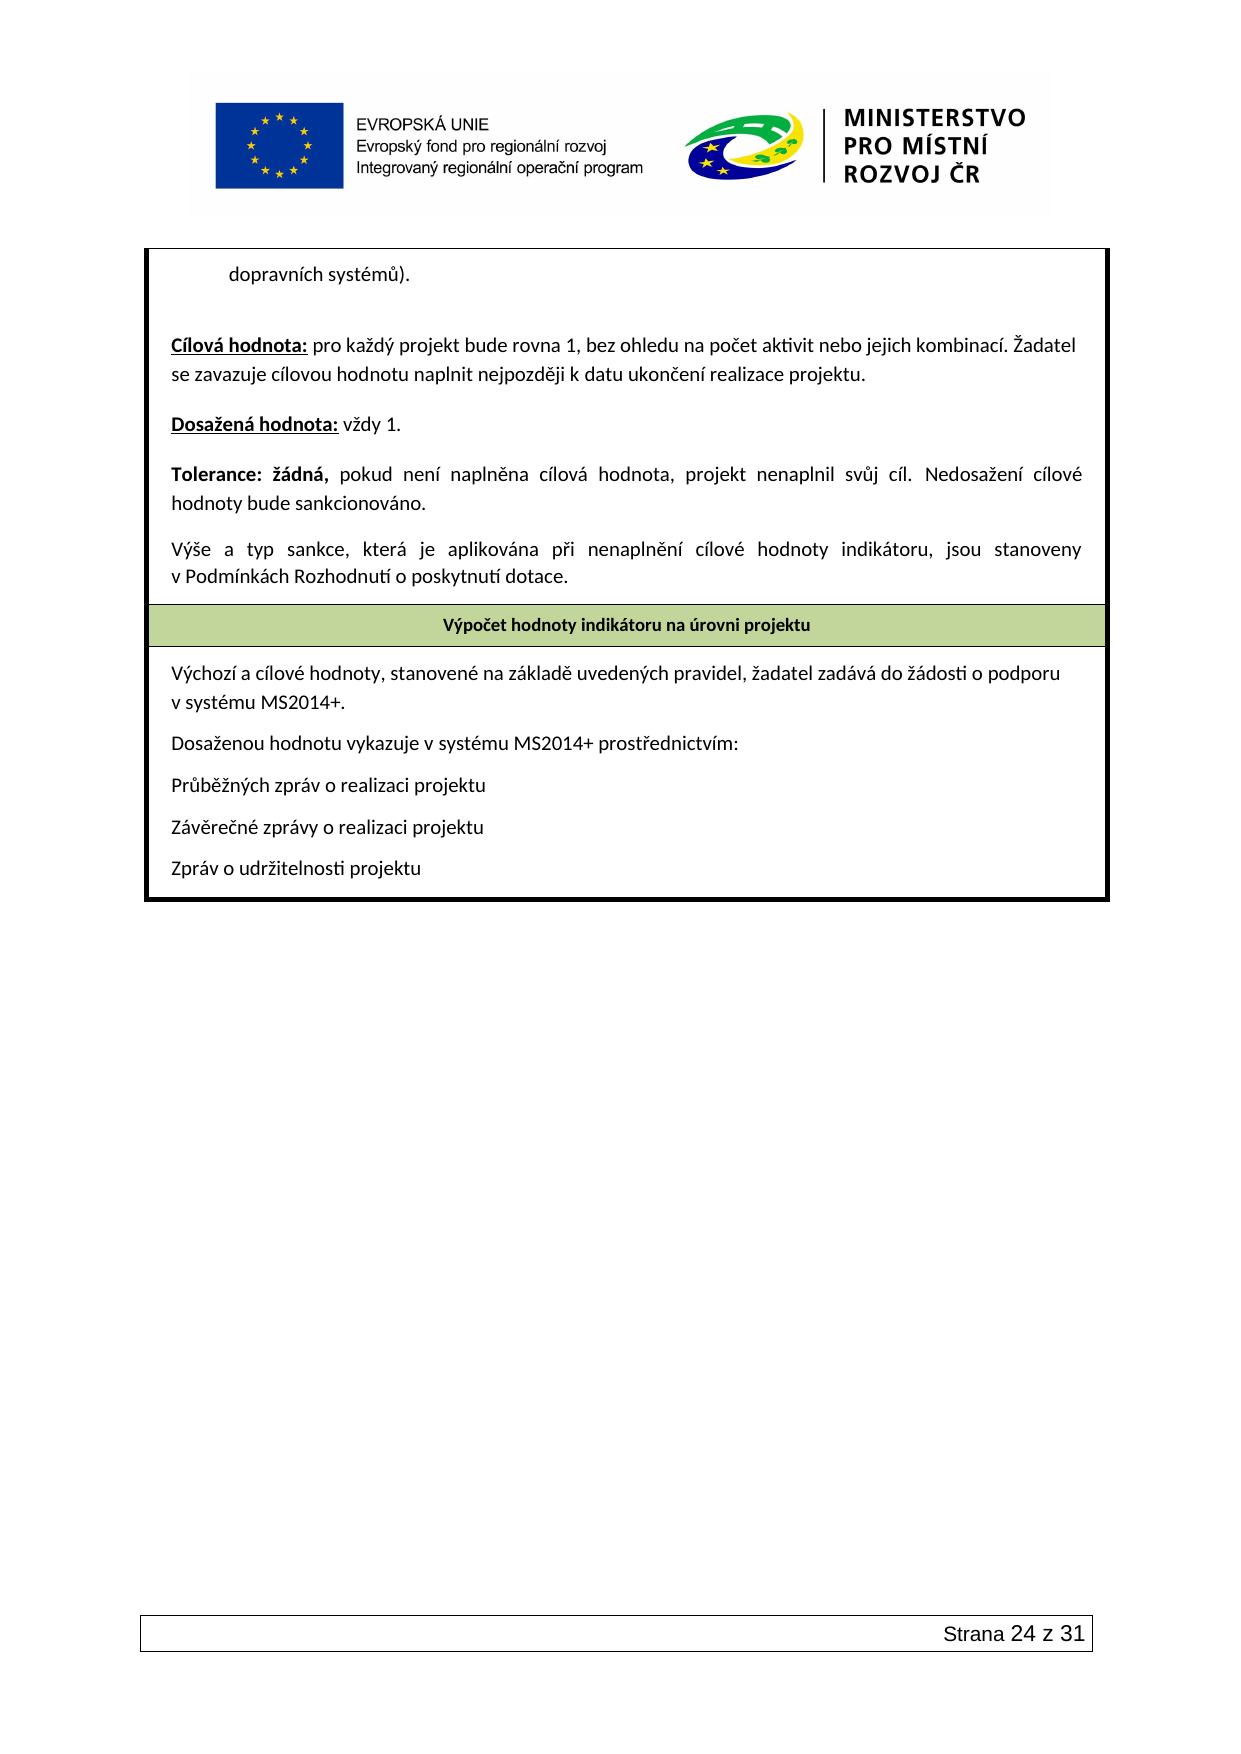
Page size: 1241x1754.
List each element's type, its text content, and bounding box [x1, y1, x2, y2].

table_cell Výchozí a cílové hodnoty, stanovené na základě uvedených pravidel, žadatel zadává do žádosti o podporu v systému MS2014+. Dosaženou hodnotu vykazuje v systému MS2014+ prostřednictvím: Průběžných zpráv o realizaci projektu Závěrečné zprávy o realizaci projektu Zpráv o udržitelnosti projektu [149, 647, 1105, 897]
picture [187, 73, 1053, 217]
table_cell Výpočet hodnoty indikátoru na úrovni projektu [149, 605, 1105, 646]
